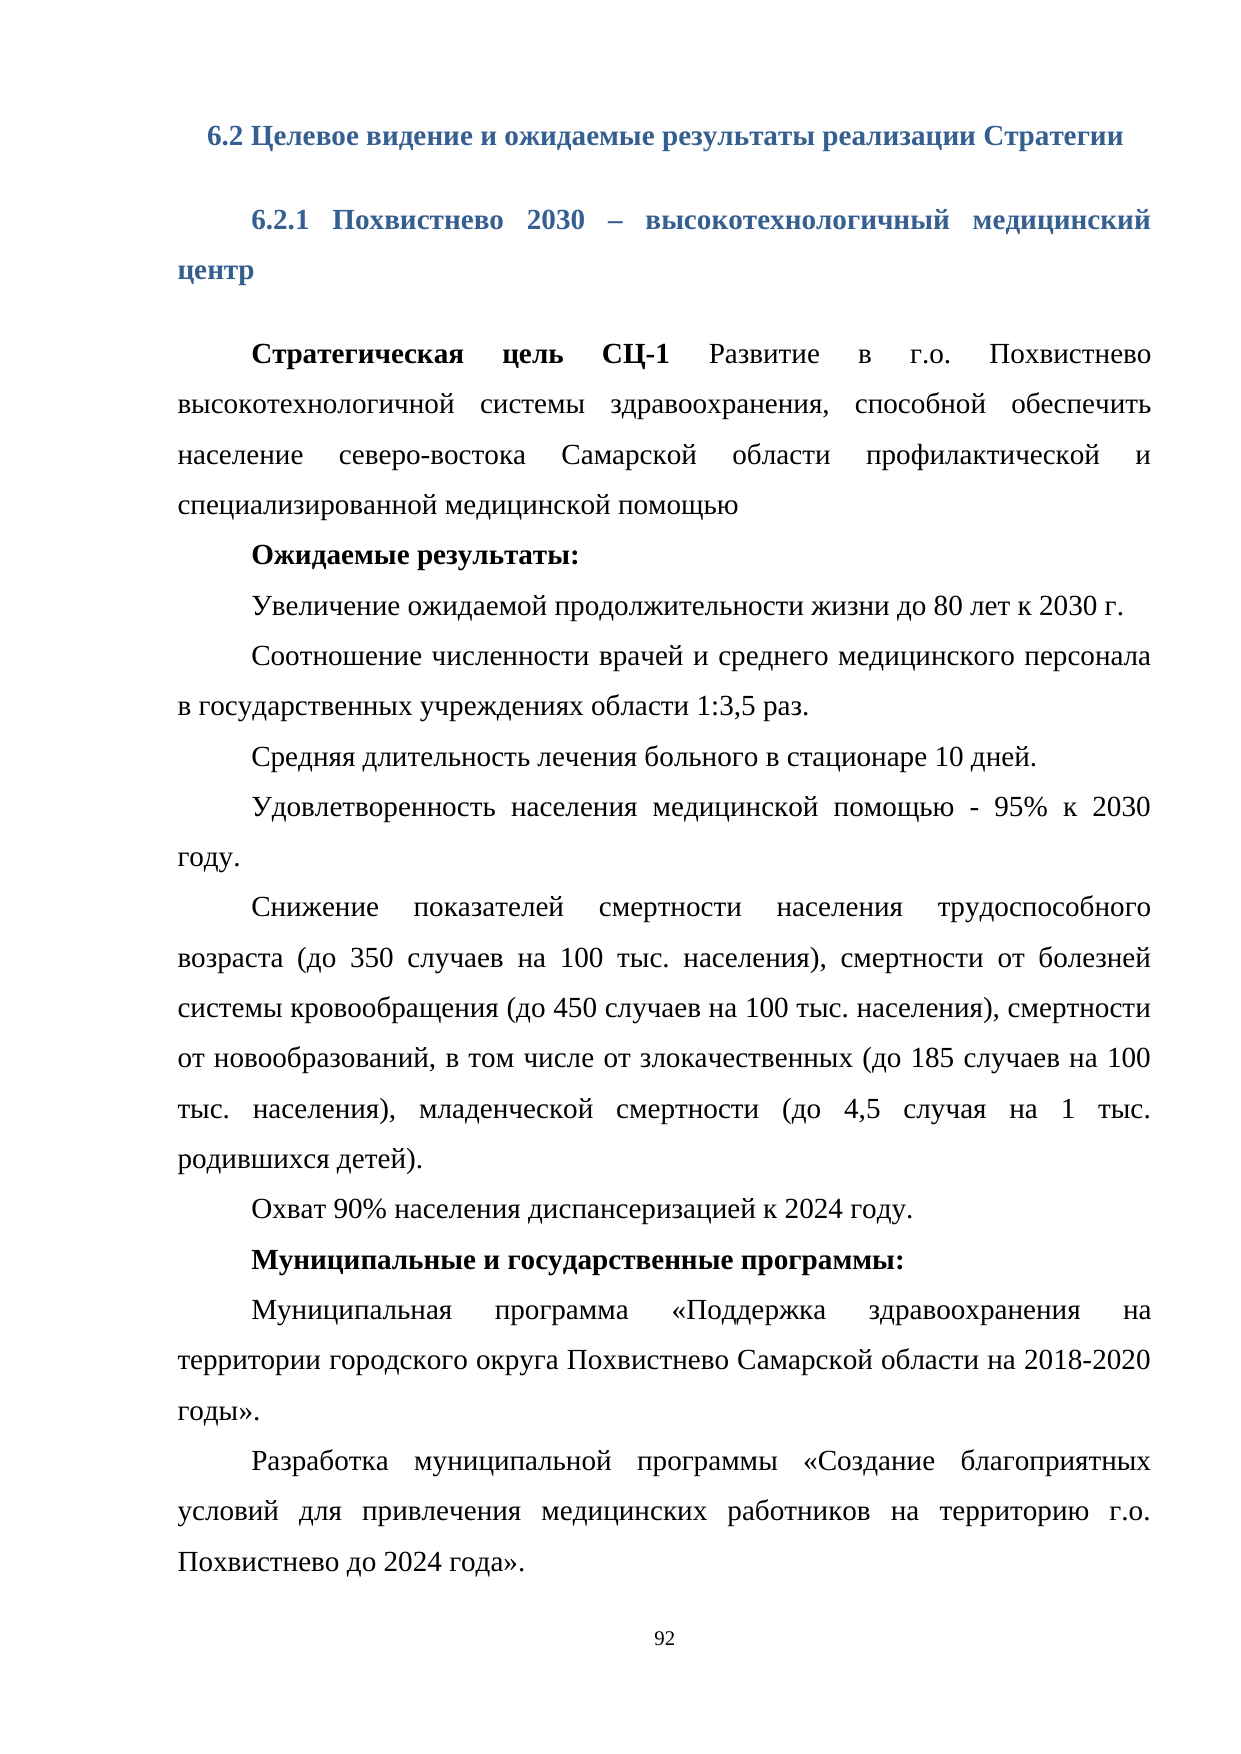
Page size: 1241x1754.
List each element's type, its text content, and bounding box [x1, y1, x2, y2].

text Соотношение численности врачей и среднего медицинского персонала в государственных учреждениях области 1:3,5 раз. [177, 638, 1152, 722]
text Разработка муниципальной программы «Создание благоприятных условий для привлечения медицинских работников на территорию г.о. Похвистнево до 2024 года». [177, 1443, 1152, 1577]
text Увеличение ожидаемой продолжительности жизни до 80 лет к 2030 г. [177, 588, 1152, 621]
text Стратегическая цель СЦ-1 Развитие в г.о. Похвистнево высокотехнологичной системы здравоохранения, способной обеспечить население северо-востока Самарской области профилактической и специализированной медицинской помощью [177, 336, 1152, 521]
text 6.2 Целевое видение и ожидаемые результаты реализации Стратегии [177, 118, 1152, 152]
text Муниципальные и государственные программы: [177, 1242, 1152, 1275]
text Ожидаемые результаты: [177, 537, 1152, 571]
text Средняя длительность лечения больного в стационаре 10 дней. [177, 739, 1152, 772]
text Охват 90% населения диспансеризацией к 2024 году. [177, 1191, 1152, 1225]
text Снижение показателей смертности населения трудоспособного возраста (до 350 случаев на 100 тыс. населения), смертности от болезней системы кровообращения (до 450 случаев на 100 тыс. населения), смертности от новообразований, в том числе от злокачественных (до 185 случаев на 100 тыс. населения), младенческой смертности (до 4,5 случая на 1 тыс. родившихся детей). [177, 889, 1152, 1175]
text Муниципальная программа «Поддержка здравоохранения на территории городского округа Похвистнево Самарской области на 2018-2020 годы». [177, 1292, 1152, 1426]
text 6.2.1 Похвистнево 2030 – высокотехнологичный медицинский центр [177, 202, 1152, 286]
text Удовлетворенность населения медицинской помощью - 95% к 2030 году. [177, 789, 1152, 873]
